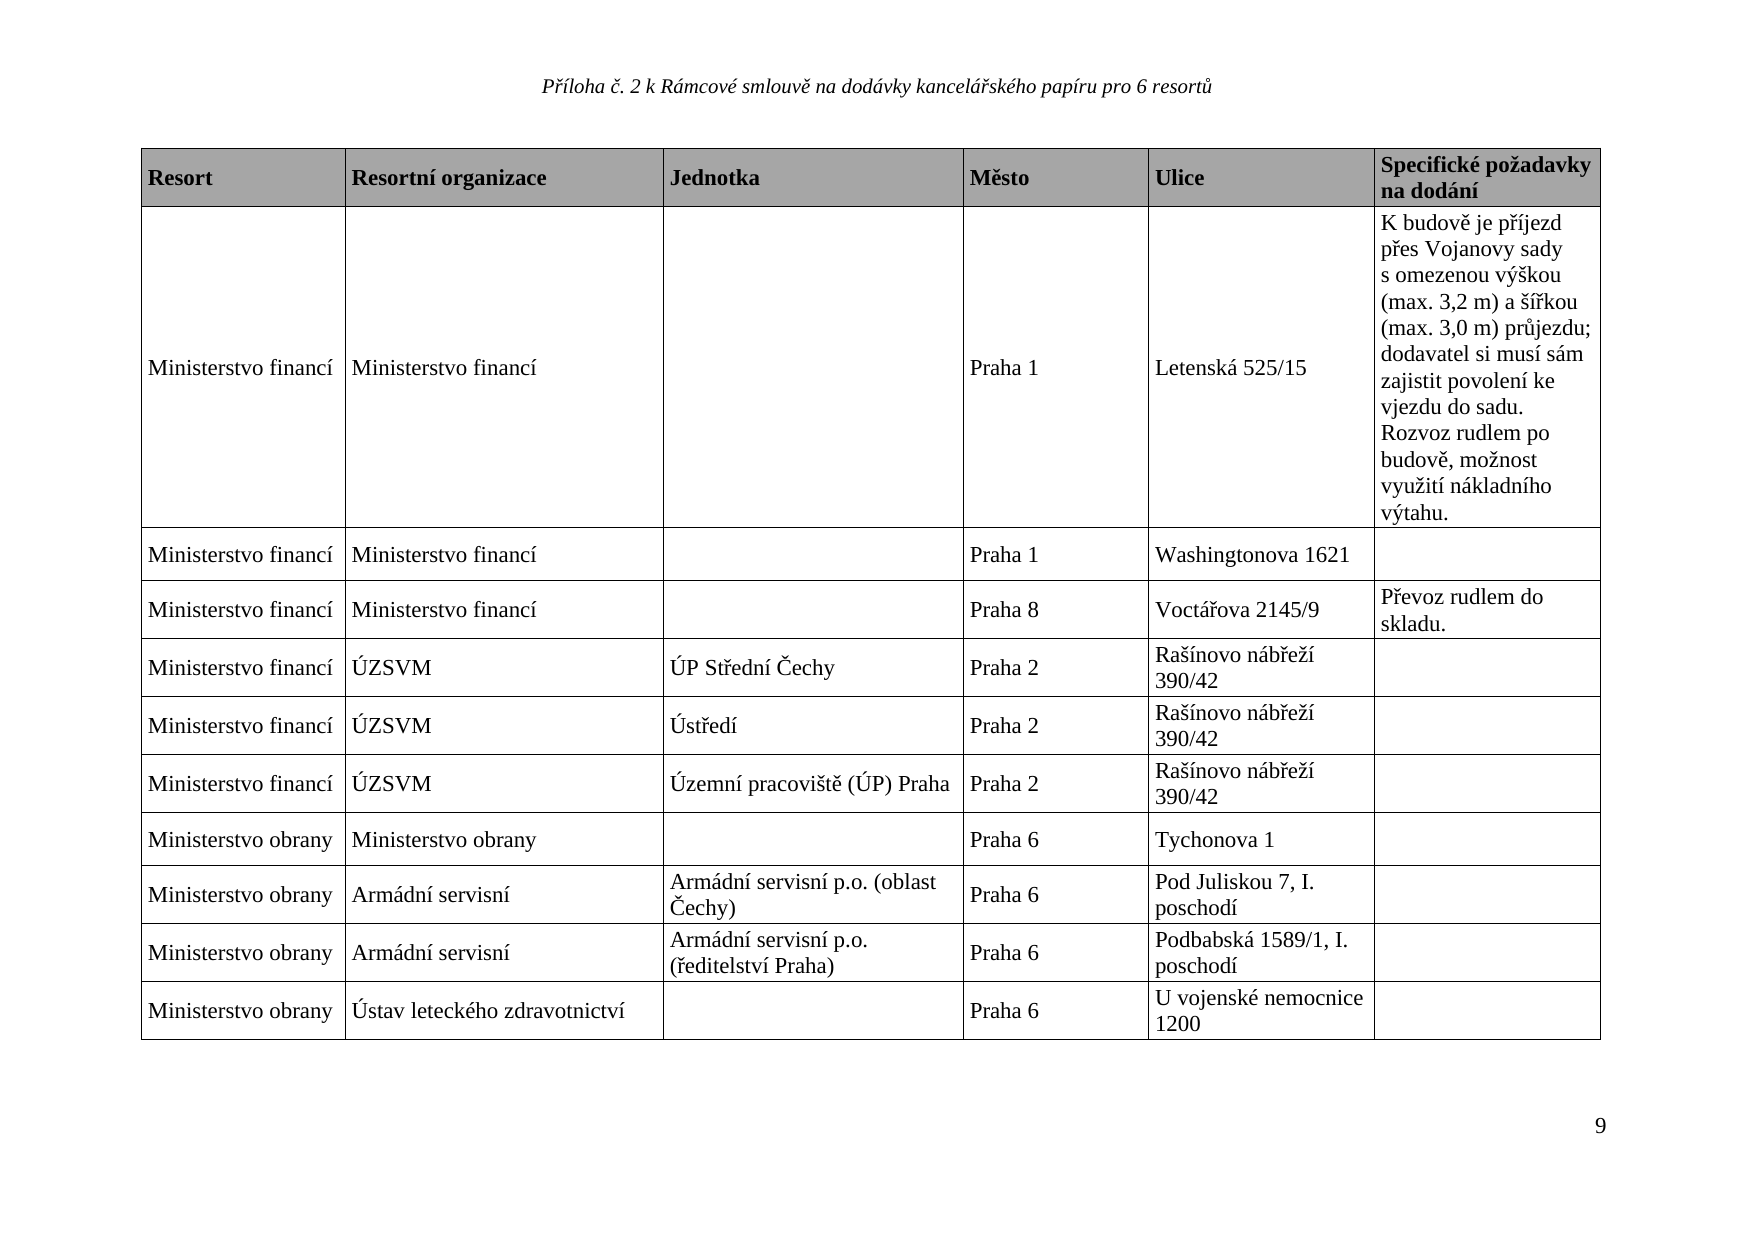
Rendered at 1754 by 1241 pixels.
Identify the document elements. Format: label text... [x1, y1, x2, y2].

table_cell Voctářova 2145/9 [1149, 581, 1374, 638]
table_cell Ministerstvo obrany [142, 866, 345, 923]
table_cell Armádní servisní p.o. (oblast Čechy) [664, 866, 963, 923]
table_cell [664, 982, 963, 1039]
table_header Resort [142, 149, 345, 206]
table_cell ÚZSVM [346, 755, 663, 812]
table_header Ulice [1149, 149, 1374, 206]
table_cell [1375, 924, 1600, 981]
table_cell Armádní servisní [346, 866, 663, 923]
table_cell ÚZSVM [346, 639, 663, 696]
table_header Specifické požadavky na dodání [1375, 149, 1600, 206]
table_cell [1375, 697, 1600, 754]
table_cell Ministerstvo financí [346, 528, 663, 580]
table_cell Praha 2 [964, 697, 1148, 754]
table_cell Ministerstvo financí [142, 755, 345, 812]
table_cell Ministerstvo financí [142, 207, 345, 527]
table_cell Praha 2 [964, 639, 1148, 696]
table_header Resortní organizace [346, 149, 663, 206]
table_cell Ústav leteckého zdravotnictví [346, 982, 663, 1039]
table_cell ÚZSVM [346, 697, 663, 754]
table_cell [1375, 528, 1600, 580]
table_cell K budově je příjezd přes Vojanovy sady s omezenou výškou (max. 3,2 m) a šířkou (max. 3,0 m) průjezdu; dodavatel si musí sám zajistit povolení ke vjezdu do sadu. Rozvoz rudlem po budově, možnost využití nákladního výtahu. [1375, 207, 1600, 527]
table_cell ÚP Střední Čechy [664, 639, 963, 696]
table_cell Praha 6 [964, 982, 1148, 1039]
table_cell Ministerstvo financí [346, 581, 663, 638]
table_cell [1375, 813, 1600, 865]
table_cell [664, 528, 963, 580]
table_cell Pod Juliskou 7, I. poschodí [1149, 866, 1374, 923]
table_cell Praha 6 [964, 924, 1148, 981]
table_header Jednotka [664, 149, 963, 206]
table_header Město [964, 149, 1148, 206]
table_cell [1375, 755, 1600, 812]
table_cell [664, 813, 963, 865]
table_cell Armádní servisní p.o. (ředitelství Praha) [664, 924, 963, 981]
table_cell Podbabská 1589/1, I. poschodí [1149, 924, 1374, 981]
table_cell Praha 8 [964, 581, 1148, 638]
table_cell Praha 1 [964, 528, 1148, 580]
table_cell Rašínovo nábřeží 390/42 [1149, 755, 1374, 812]
table_cell [1375, 639, 1600, 696]
table_cell [664, 207, 963, 527]
table_cell Rašínovo nábřeží 390/42 [1149, 697, 1374, 754]
table_cell [1375, 866, 1600, 923]
table_cell Ministerstvo financí [142, 697, 345, 754]
table_cell Územní pracoviště (ÚP) Praha [664, 755, 963, 812]
table_cell Praha 6 [964, 813, 1148, 865]
table_cell Ministerstvo obrany [142, 982, 345, 1039]
table_cell Praha 6 [964, 866, 1148, 923]
table_cell Tychonova 1 [1149, 813, 1374, 865]
table_cell Ministerstvo financí [142, 639, 345, 696]
table_cell Ministerstvo obrany [142, 924, 345, 981]
table_cell Armádní servisní [346, 924, 663, 981]
table_cell Ministerstvo financí [142, 581, 345, 638]
table_cell Ministerstvo financí [346, 207, 663, 527]
table_cell Washingtonova 1621 [1149, 528, 1374, 580]
table_cell Ministerstvo obrany [346, 813, 663, 865]
table_cell Ministerstvo financí [142, 528, 345, 580]
table_cell Praha 2 [964, 755, 1148, 812]
table_cell Rašínovo nábřeží 390/42 [1149, 639, 1374, 696]
table_cell Ústředí [664, 697, 963, 754]
table_cell Praha 1 [964, 207, 1148, 527]
table_cell U vojenské nemocnice 1200 [1149, 982, 1374, 1039]
table_cell Převoz rudlem do skladu. [1375, 581, 1600, 638]
table_cell [1375, 982, 1600, 1039]
table_cell Letenská 525/15 [1149, 207, 1374, 527]
table_cell [664, 581, 963, 638]
table_cell Ministerstvo obrany [142, 813, 345, 865]
